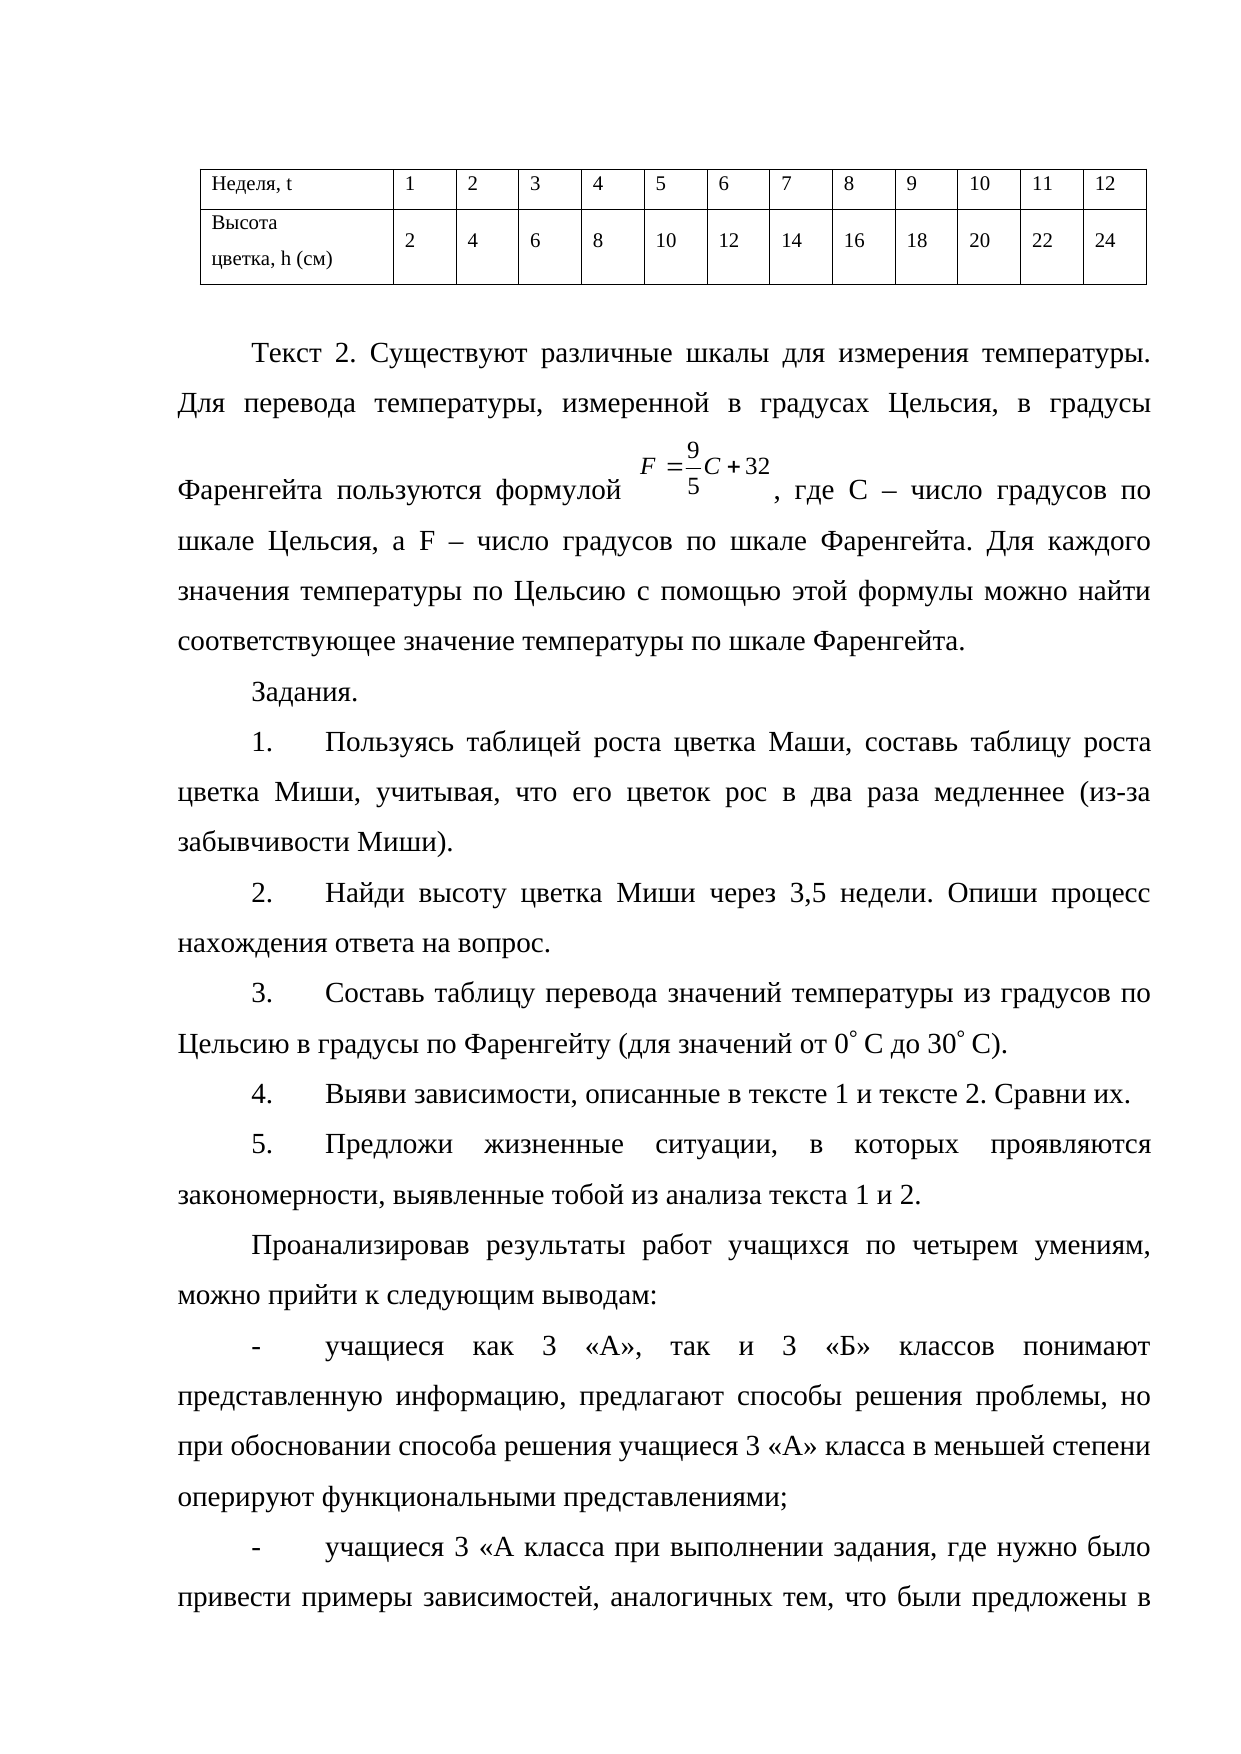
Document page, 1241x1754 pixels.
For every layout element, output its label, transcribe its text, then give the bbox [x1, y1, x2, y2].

text Задания. [177, 674, 1152, 707]
table_header Неделя, t [201, 170, 393, 209]
text Проанализировав результаты работ учащихся по четырем умениям, можно прийти к следующим выводам: [177, 1227, 1152, 1311]
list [177, 1529, 1152, 1613]
table_header 10 [958, 170, 1020, 209]
list Предложи жизненные ситуации, в которых проявляются закономерности, выявленные тобой из анализа текста 1 и 2. [177, 1127, 1152, 1210]
table_cell 18 [896, 210, 957, 283]
table_cell Высота цветка, h (см) [201, 210, 393, 283]
table_cell 4 [457, 210, 518, 283]
table_header 3 [519, 170, 581, 209]
list Выяви зависимости, описанные в тексте 1 и тексте 2. Сравни их. [177, 1076, 1152, 1110]
table_header 9 [896, 170, 957, 209]
table_header 1 [394, 170, 456, 209]
table_header 7 [770, 170, 832, 209]
table_header 2 [457, 170, 518, 209]
list Пользуясь таблицей роста цветка Маши, составь таблицу роста цветка Миши, учитывая, что его цветок рос в два раза медленнее (из-за забывчивости Миши). [177, 724, 1152, 858]
table_cell 12 [708, 210, 769, 283]
list Найди высоту цветка Миши через 3,5 недели. Опиши процесс нахождения ответа на вопрос. [177, 875, 1152, 959]
table_header 8 [833, 170, 895, 209]
table_cell 6 [519, 210, 581, 283]
list Составь таблицу перевода значений температуры из градусов по Цельсию в градусы по Фаренгейту (для значений от 0 С до 30 С). [177, 976, 1152, 1059]
table_cell 22 [1021, 210, 1083, 283]
table_cell 8 [582, 210, 644, 283]
table_cell 20 [958, 210, 1020, 283]
table_cell 10 [645, 210, 707, 283]
list учащиеся как 3 «А», так и 3 «Б» классов понимают представленную информацию, предлагают способы решения проблемы, но при обосновании способа решения учащиеся 3 «А» класса в меньшей степени оперируют функциональными представлениями; [177, 1328, 1152, 1512]
table_header 11 [1021, 170, 1083, 209]
table_header 6 [708, 170, 769, 209]
table_cell 2 [394, 210, 456, 283]
table_cell 14 [770, 210, 832, 283]
table_header 12 [1084, 170, 1146, 209]
table_cell 16 [833, 210, 895, 283]
table_cell 24 [1084, 210, 1146, 283]
table_header 4 [582, 170, 644, 209]
text Текст 2. Существуют различные шкалы для измерения температуры. Для перевода температуры, измеренной в градусах Цельсия, в градусы Фаренгейта пользуются формулой , где С – число градусов по шкале Цельсия, а F – число градусов по шкале Фаренгейта. Для каждого значения температуры по Цельсию с помощью этой формулы можно найти соответствующее значение температуры по шкале Фаренгейта. [177, 335, 1152, 657]
table_header 5 [645, 170, 707, 209]
